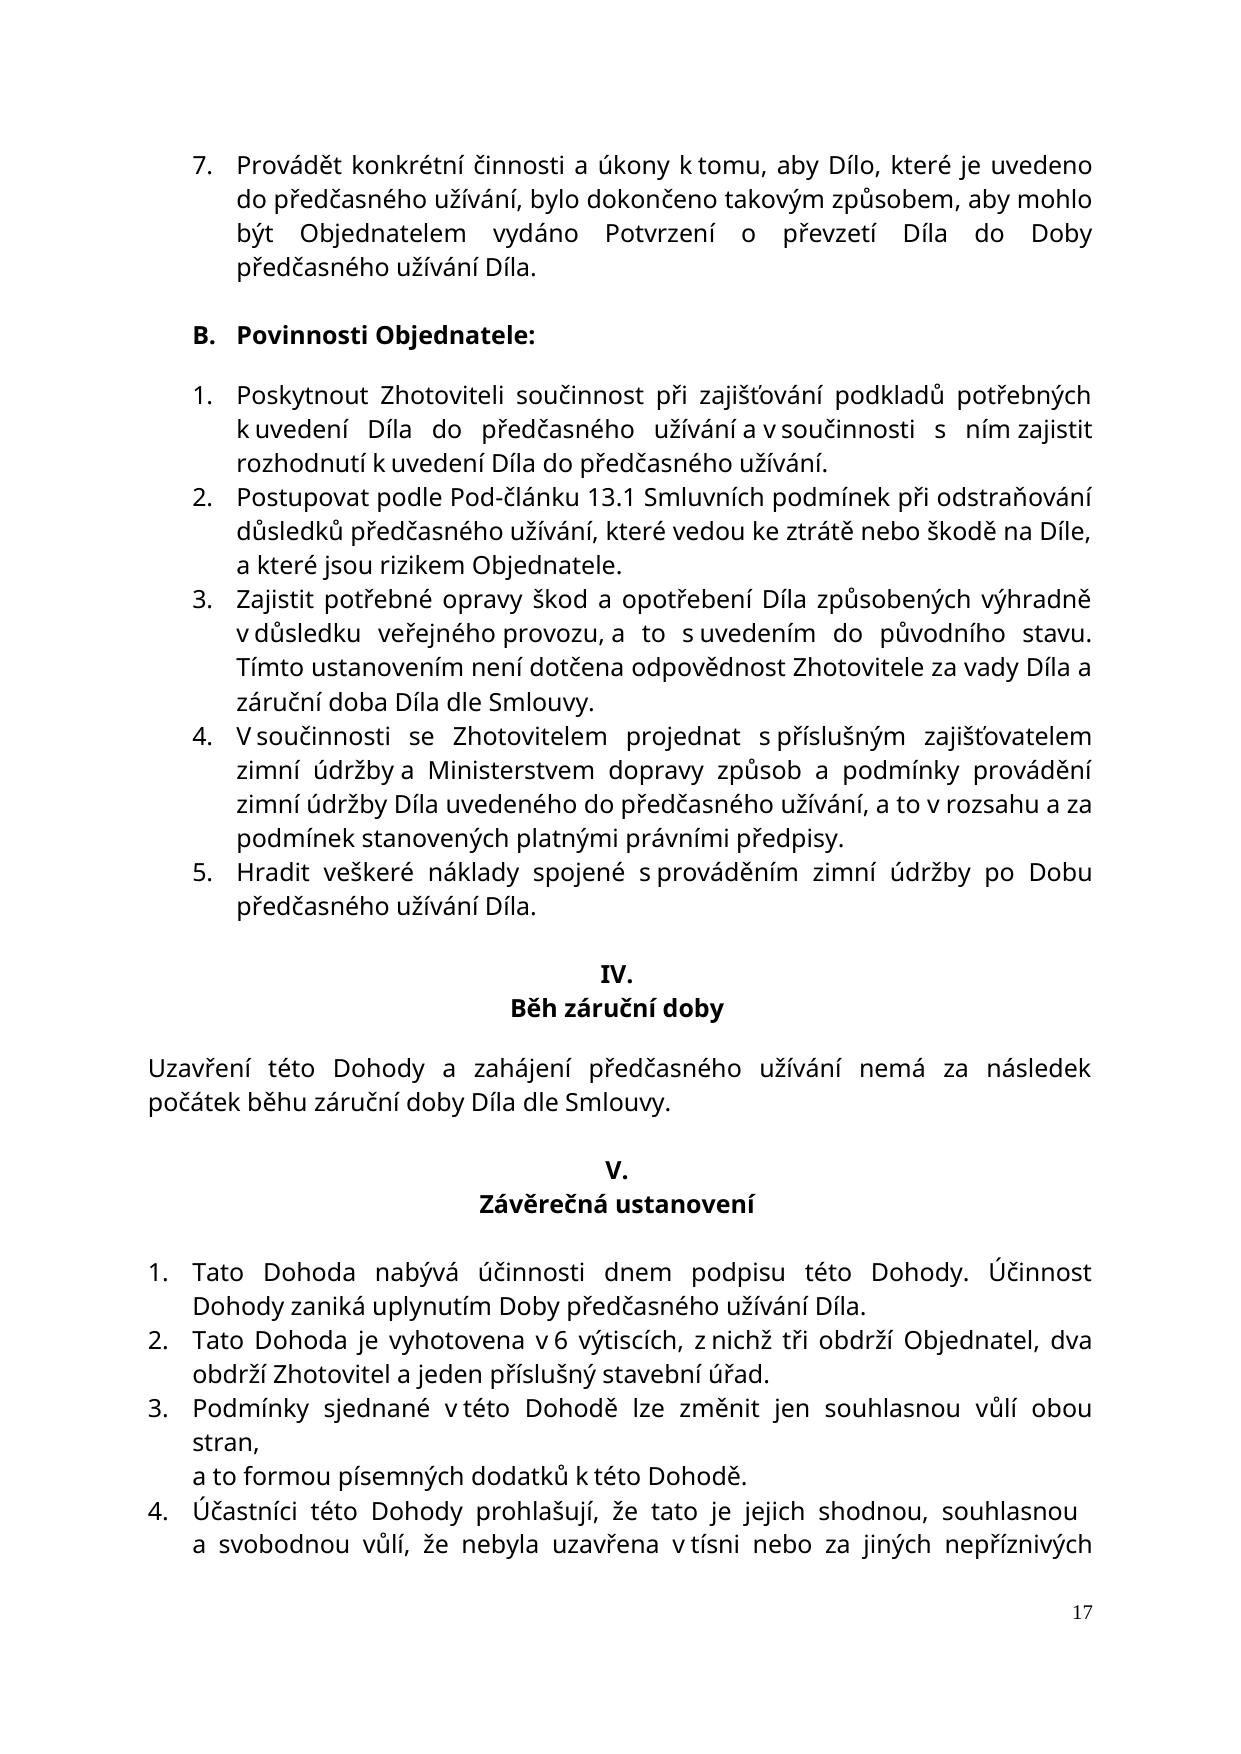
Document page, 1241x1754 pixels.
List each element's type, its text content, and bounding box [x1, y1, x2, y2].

text V. [148, 1152, 1093, 1187]
text Uzavření této Dohody a zahájení předčasného užívání nemá za následek počátek běhu záruční doby Díla dle Smlouvy. [148, 1050, 1093, 1118]
list V součinnosti se Zhotovitelem projednat s příslušným zajišťovatelem zimní údržby a Ministerstvem dopravy způsob a podmínky provádění zimní údržby Díla uvedeného do předčasného užívání, a to v rozsahu a za podmínek stanovených platnými právními předpisy. [192, 718, 1093, 854]
list Provádět konkrétní činnosti a úkony k tomu, aby Dílo, které je uvedeno do předčasného užívání, bylo dokončeno takovým způsobem, aby mohlo být Objednatelem vydáno Potvrzení o převzetí Díla do Doby předčasného užívání Díla. [192, 148, 1093, 284]
list Postupovat podle Pod-článku 13.1 Smluvních podmínek při odstraňování důsledků předčasného užívání, které vedou ke ztrátě nebo škodě na Díle, a které jsou rizikem Objednatele. [192, 480, 1093, 582]
text Běh záruční doby [148, 991, 1093, 1025]
list Tato Dohoda nabývá účinnosti dnem podpisu této Dohody. Účinnost Dohody zaniká uplynutím Doby předčasného užívání Díla. [148, 1255, 1093, 1323]
text IV. [148, 957, 1093, 991]
list Poskytnout Zhotoviteli součinnost při zajišťování podkladů potřebných k uvedení Díla do předčasného užívání a v součinnosti s ním zajistit rozhodnutí k uvedení Díla do předčasného užívání. [192, 378, 1093, 480]
list Tato Dohoda je vyhotovena v 6 výtiscích, z nichž tři obdrží Objednatel, dva obdrží Zhotovitel a jeden příslušný stavební úřad. [148, 1323, 1093, 1391]
list Hradit veškeré náklady spojené s prováděním zimní údržby po Dobu předčasného užívání Díla. [192, 854, 1093, 923]
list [148, 1493, 1093, 1561]
list Zajistit potřebné opravy škod a opotřebení Díla způsobených výhradně v důsledku veřejného provozu, a to s uvedením do původního stavu. Tímto ustanovením není dotčena odpovědnost Zhotovitele za vady Díla a záruční doba Díla dle Smlouvy. [192, 582, 1093, 718]
list Povinnosti Objednatele: [192, 318, 1093, 352]
list Podmínky sjednané v této Dohodě lze změnit jen souhlasnou vůlí obou stran, a to formou písemných dodatků k této Dohodě. [148, 1391, 1093, 1493]
text Závěrečná ustanovení [148, 1187, 1093, 1221]
